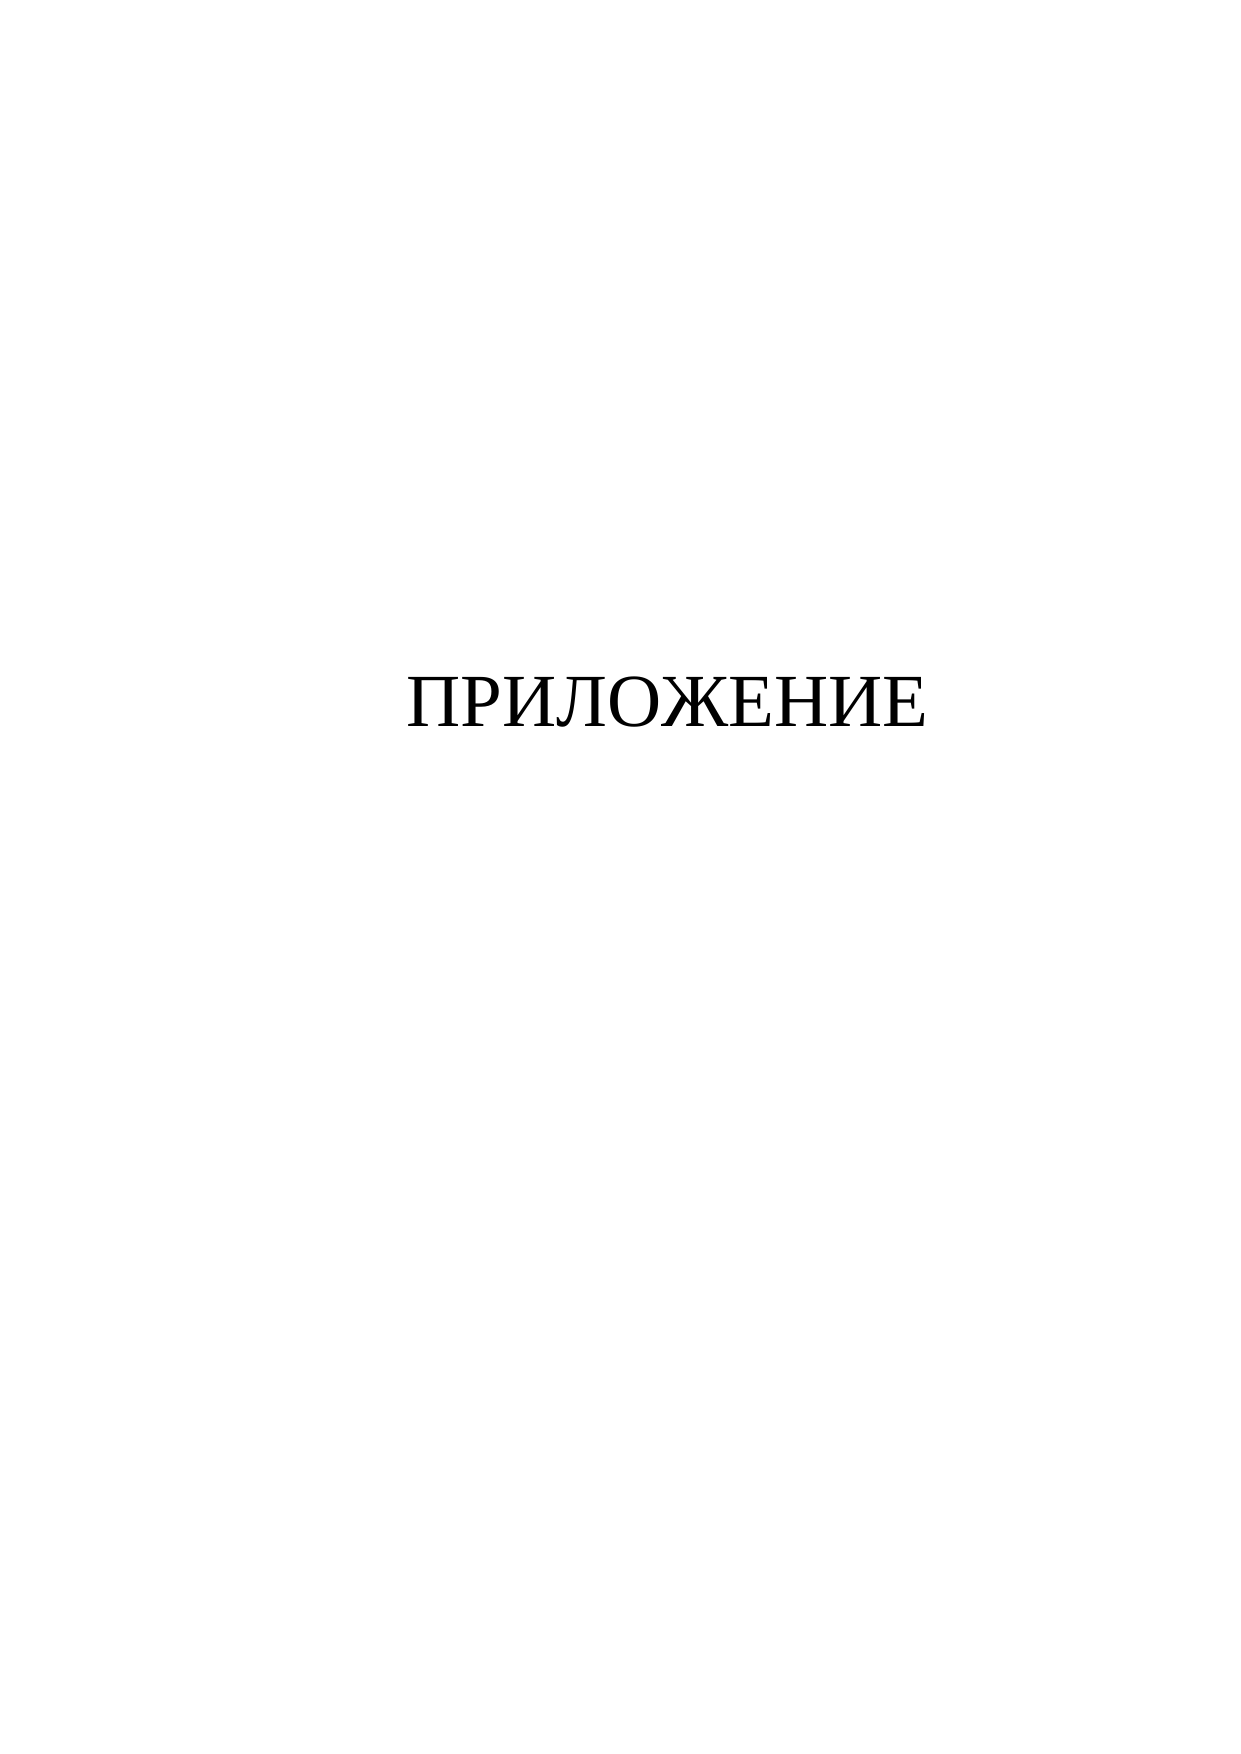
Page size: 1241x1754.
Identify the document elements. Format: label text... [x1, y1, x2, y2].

text ПРИЛОЖЕНИЕ [195, 656, 1140, 742]
